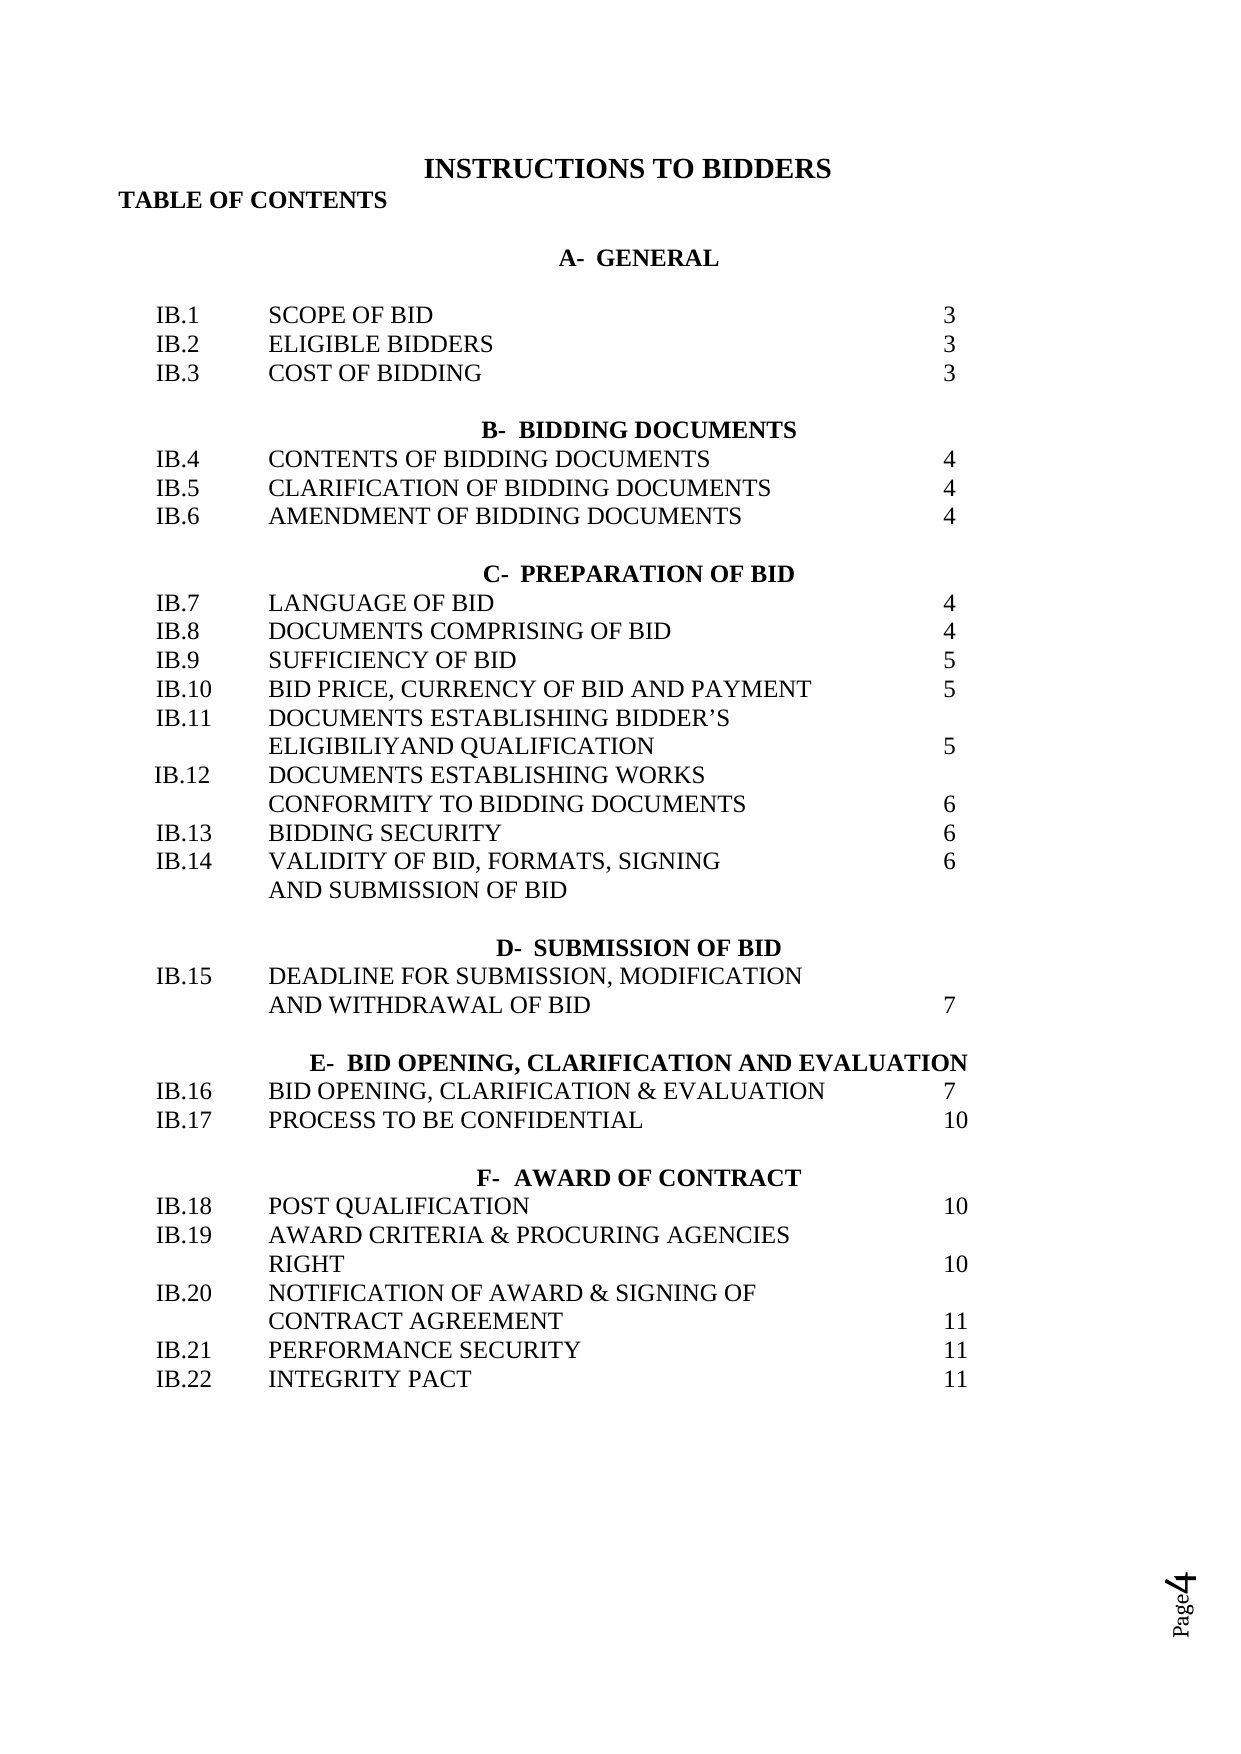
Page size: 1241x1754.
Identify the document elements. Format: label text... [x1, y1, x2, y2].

text IB.3 COST OF BIDDING 3 [156, 358, 1122, 386]
text CONFORMITY TO BIDDING DOCUMENTS 6 [193, 789, 1122, 818]
list BID OPENING, CLARIFICATION AND EVALUATION [156, 1048, 1122, 1076]
text IB.2 ELIGIBLE BIDDERS 3 [156, 329, 1122, 358]
text IB.19 AWARD CRITERIA & PROCURING AGENCIES [118, 1220, 1122, 1249]
text IB.21 PERFORMANCE SECURITY 11 [118, 1335, 1122, 1364]
text IB.22 INTEGRITY PACT 11 [118, 1364, 1122, 1393]
text AND SUBMISSION OF BID [118, 875, 1122, 904]
text IB.12 DOCUMENTS ESTABLISHING WORKS [118, 760, 1122, 789]
list BIDDING DOCUMENTS [156, 415, 1122, 444]
text RIGHT 10 [118, 1249, 1122, 1278]
list AWARD OF CONTRACT [156, 1163, 1122, 1191]
text AND WITHDRAWAL OF BID 7 [118, 990, 1122, 1019]
text IB.13 BIDDING SECURITY 6 [118, 818, 1122, 846]
text IB.5 CLARIFICATION OF BIDDING DOCUMENTS 4 [156, 473, 1122, 501]
list GENERAL [156, 243, 1122, 271]
text IB.11 DOCUMENTS ESTABLISHING BIDDER’S [156, 703, 1122, 731]
text IB.9 SUFFICIENCY OF BID 5 [156, 645, 1122, 674]
text IB.15 DEADLINE FOR SUBMISSION, MODIFICATION [118, 961, 1122, 990]
text TABLE OF CONTENTS [118, 185, 1122, 214]
text IB.14 VALIDITY OF BID, FORMATS, SIGNING 6 [118, 846, 1122, 875]
text IB.7 LANGUAGE OF BID 4 [156, 588, 1122, 616]
text IB.8 DOCUMENTS COMPRISING OF BID 4 [156, 616, 1122, 645]
text IB.20 NOTIFICATION OF AWARD & SIGNING OF [118, 1278, 1122, 1306]
text IB.6 AMENDMENT OF BIDDING DOCUMENTS 4 [156, 501, 1122, 530]
text IB.18 POST QUALIFICATION 10 [118, 1191, 1122, 1220]
text INSTRUCTIONS TO BIDDERS [133, 152, 1122, 185]
text IB.1 SCOPE OF BID 3 [156, 300, 1122, 329]
text ELIGIBILIYAND QUALIFICATION 5 [231, 731, 1122, 760]
list SUBMISSION OF BID [156, 933, 1122, 961]
text IB.17 PROCESS TO BE CONFIDENTIAL 10 [118, 1105, 1122, 1134]
list PREPARATION OF BID [156, 559, 1122, 588]
text IB.4 CONTENTS OF BIDDING DOCUMENTS 4 [156, 444, 1122, 473]
text CONTRACT AGREEMENT 11 [118, 1306, 1122, 1335]
text IB.16 BID OPENING, CLARIFICATION & EVALUATION 7 [118, 1076, 1122, 1105]
text IB.10 BID PRICE, CURRENCY OF BID AND PAYMENT 5 [156, 674, 1122, 703]
